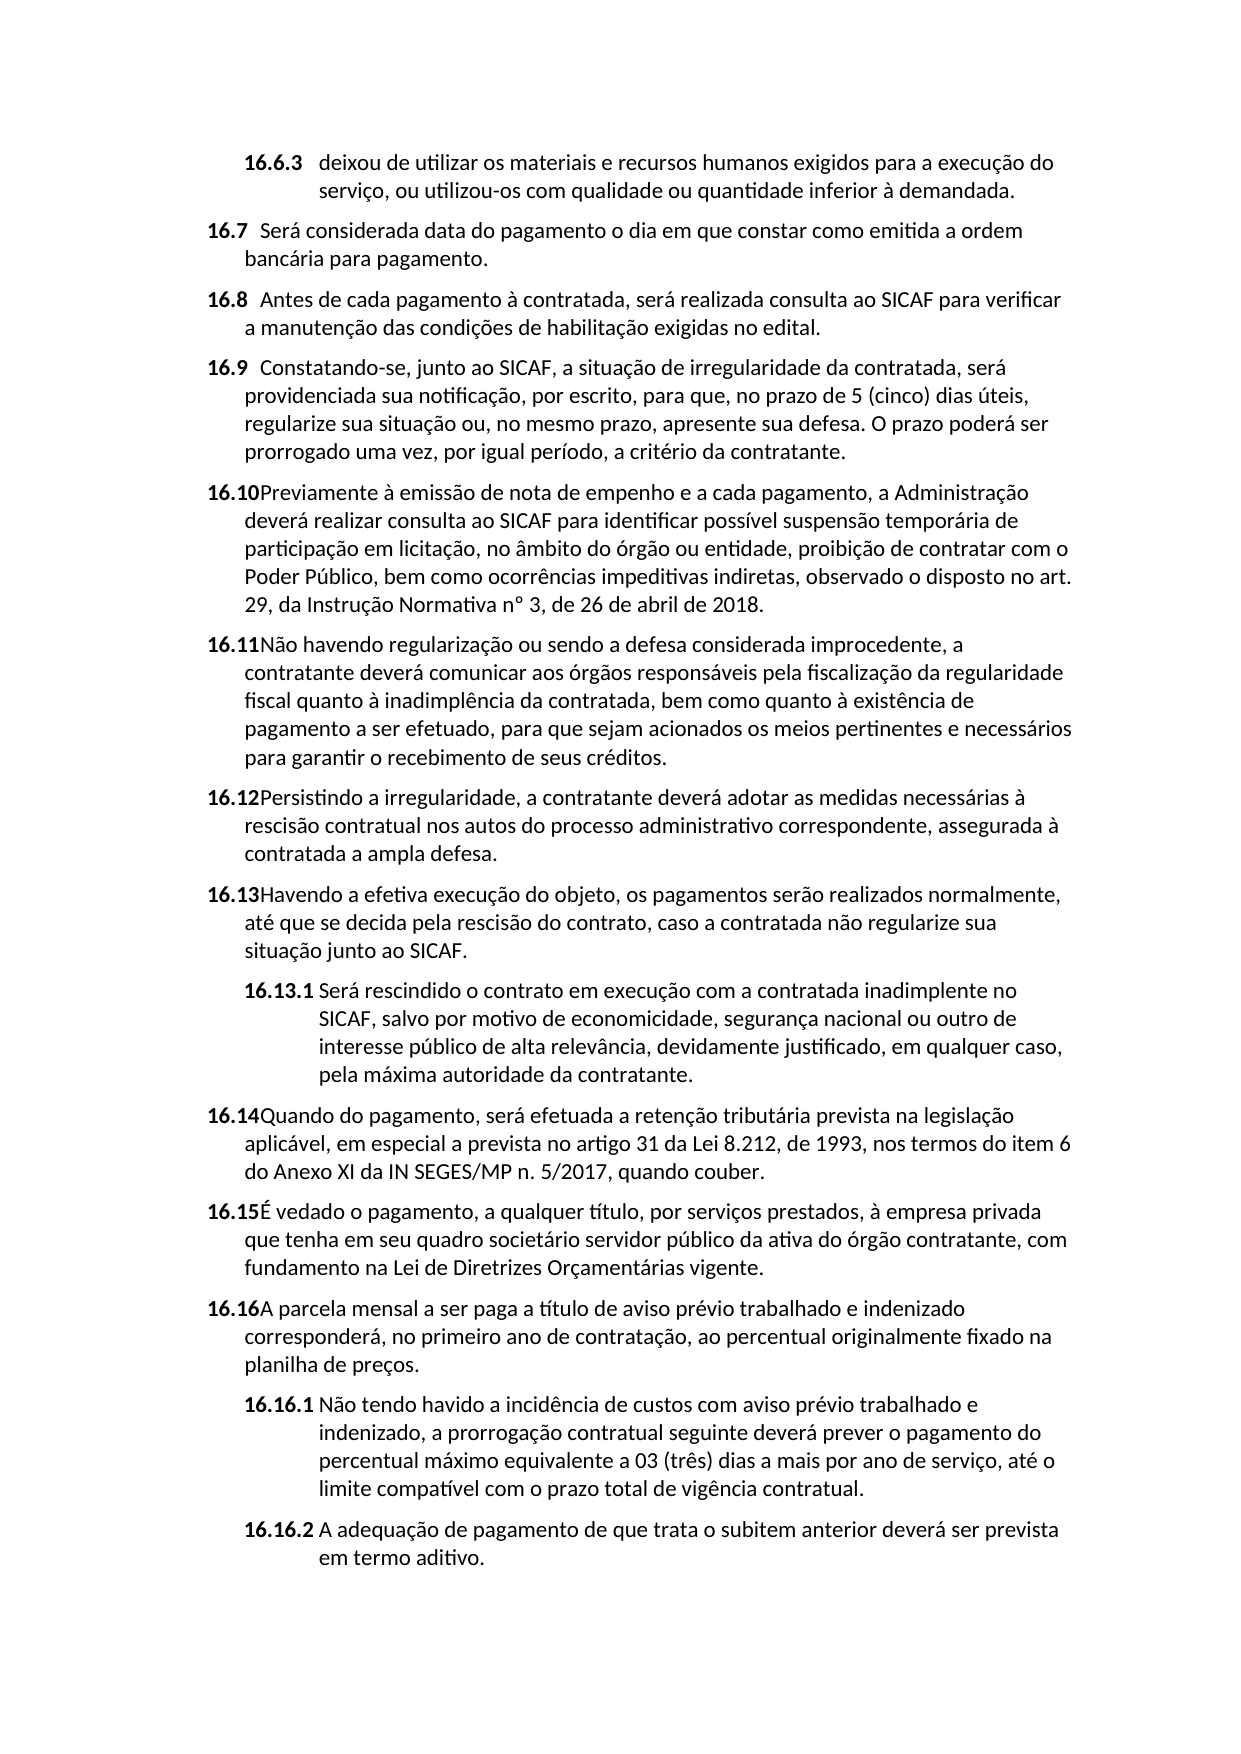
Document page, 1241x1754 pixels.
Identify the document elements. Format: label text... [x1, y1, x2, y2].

list Será considerada data do pagamento o dia em que constar como emitida a ordem bancária para pagamento. [207, 216, 1078, 272]
list Persistindo a irregularidade, a contratante deverá adotar as medidas necessárias à rescisão contratual nos autos do processo administrativo correspondente, assegurada à contratada a ampla defesa. [207, 783, 1078, 867]
list Quando do pagamento, será efetuada a retenção tributária prevista na legislação aplicável, em especial a prevista no artigo 31 da Lei 8.212, de 1993, nos termos do item 6 do Anexo XI da IN SEGES/MP n. 5/2017, quando couber. [207, 1101, 1078, 1185]
list É vedado o pagamento, a qualquer título, por serviços prestados, à empresa privada que tenha em seu quadro societário servidor público da ativa do órgão contratante, com fundamento na Lei de Diretrizes Orçamentárias vigente. [207, 1197, 1078, 1281]
list Previamente à emissão de nota de empenho e a cada pagamento, a Administração deverá realizar consulta ao SICAF para identificar possível suspensão temporária de participação em licitação, no âmbito do órgão ou entidade, proibição de contratar com o Poder Público, bem como ocorrências impeditivas indiretas, observado o disposto no art. 29, da Instrução Normativa nº 3, de 26 de abril de 2018. [207, 478, 1078, 618]
list Antes de cada pagamento à contratada, será realizada consulta ao SICAF para verificar a manutenção das condições de habilitação exigidas no edital. [207, 285, 1078, 341]
list A parcela mensal a ser paga a título de aviso prévio trabalhado e indenizado corresponderá, no primeiro ano de contratação, ao percentual originalmente fixado na planilha de preços. [207, 1294, 1078, 1378]
list Não havendo regularização ou sendo a defesa considerada improcedente, a contratante deverá comunicar aos órgãos responsáveis pela fiscalização da regularidade fiscal quanto à inadimplência da contratada, bem como quanto à existência de pagamento a ser efetuado, para que sejam acionados os meios pertinentes e necessários para garantir o recebimento de seus créditos. [207, 631, 1078, 771]
list Não tendo havido a incidência de custos com aviso prévio trabalhado e indenizado, a prorrogação contratual seguinte deverá prever o pagamento do percentual máximo equivalente a 03 (três) dias a mais por ano de serviço, até o limite compatível com o prazo total de vigência contratual. [243, 1391, 1078, 1503]
list Constatando-se, junto ao SICAF, a situação de irregularidade da contratada, será providenciada sua notificação, por escrito, para que, no prazo de 5 (cinco) dias úteis, regularize sua situação ou, no mesmo prazo, apresente sua defesa. O prazo poderá ser prorrogado uma vez, por igual período, a critério da contratante. [207, 353, 1078, 465]
list A adequação de pagamento de que trata o subitem anterior deverá ser prevista em termo aditivo. [243, 1515, 1078, 1571]
list Será rescindido o contrato em execução com a contratada inadimplente no SICAF, salvo por motivo de economicidade, segurança nacional ou outro de interesse público de alta relevância, devidamente justificado, em qualquer caso, pela máxima autoridade da contratante. [243, 976, 1078, 1088]
list Havendo a efetiva execução do objeto, os pagamentos serão realizados normalmente, até que se decida pela rescisão do contrato, caso a contratada não regularize sua situação junto ao SICAF. [207, 880, 1078, 964]
list deixou de utilizar os materiais e recursos humanos exigidos para a execução do serviço, ou utilizou-os com qualidade ou quantidade inferior à demandada. [243, 148, 1078, 204]
